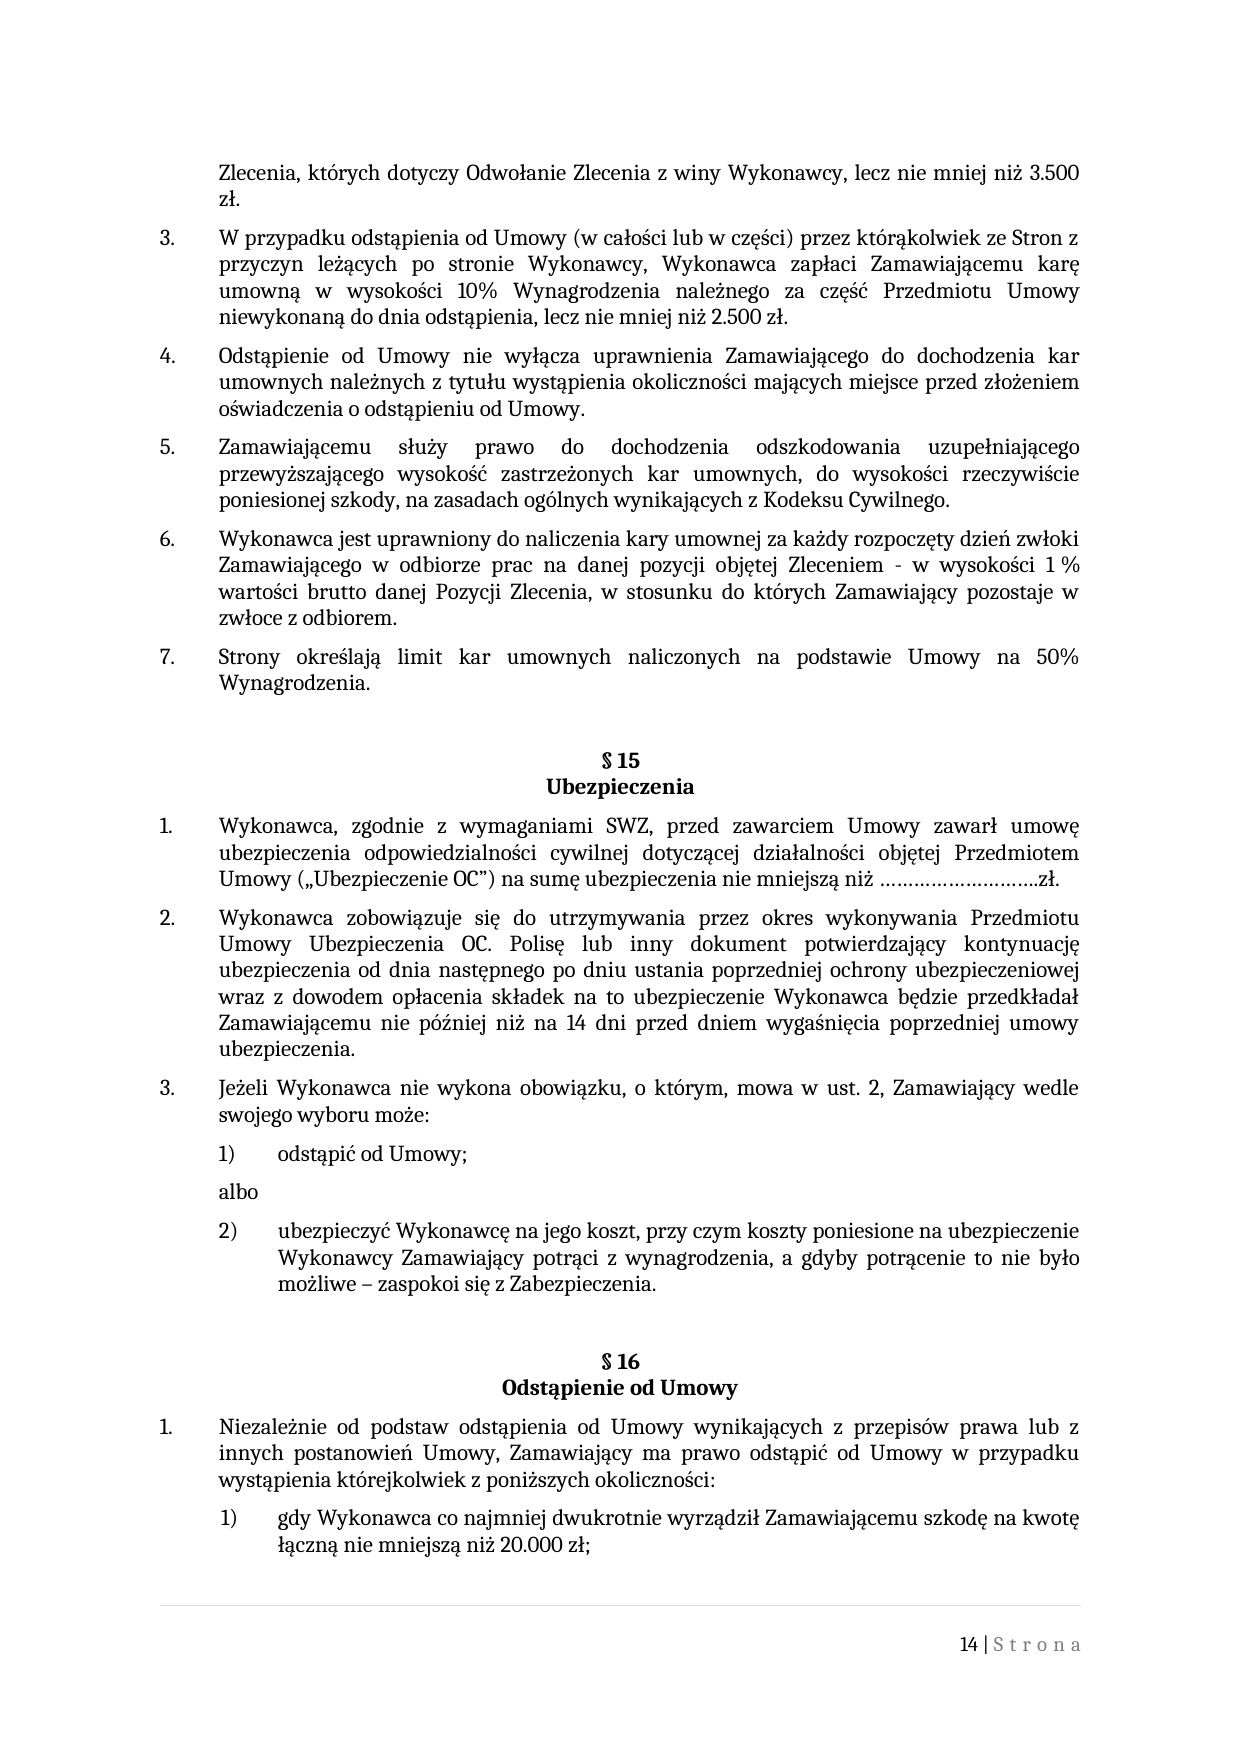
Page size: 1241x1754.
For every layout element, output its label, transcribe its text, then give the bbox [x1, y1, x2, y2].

list ubezpieczyć Wykonawcę na jego koszt, przy czym koszty poniesione na ubezpieczenie Wykonawcy Zamawiający potrąci z wynagrodzenia, a gdyby potrącenie to nie było możliwe – zaspokoi się z Zabezpieczenia. [218, 1218, 1081, 1297]
text albo [218, 1179, 1081, 1206]
list odstąpić od Umowy; [218, 1140, 1081, 1167]
text § 15 Ubezpieczenia [159, 748, 1081, 800]
list Niezależnie od podstaw odstąpienia od Umowy wynikających z przepisów prawa lub z innych postanowień Umowy, Zamawiający ma prawo odstąpić od Umowy w przypadku wystąpienia którejkolwiek z poniższych okoliczności: [159, 1414, 1081, 1493]
list gdy Wykonawca co najmniej dwukrotnie wyrządził Zamawiającemu szkodę na kwotę łączną nie mniejszą niż 20.000 zł; [221, 1505, 1081, 1558]
list Wykonawca zobowiązuje się do utrzymywania przez okres wykonywania Przedmiotu Umowy Ubezpieczenia OC. Polisę lub inny dokument potwierdzający kontynuację ubezpieczenia od dnia następnego po dniu ustania poprzedniej ochrony ubezpieczeniowej wraz z dowodem opłacenia składek na to ubezpieczenie Wykonawca będzie przedkładał Zamawiającemu nie później niż na 14 dni przed dniem wygaśnięcia poprzedniej umowy ubezpieczenia. [159, 904, 1081, 1063]
text § 16 Odstąpienie od Umowy [159, 1348, 1081, 1401]
text 5. Zamawiającemu służy prawo do dochodzenia odszkodowania uzupełniającego przewyższającego wysokość zastrzeżonych kar umownych, do wysokości rzeczywiście poniesionej szkody, na zasadach ogólnych wynikających z Kodeksu Cywilnego. [159, 434, 1081, 513]
text 6. Wykonawca jest uprawniony do naliczenia kary umownej za każdy rozpoczęty dzień zwłoki Zamawiającego w odbiorze prac na danej pozycji objętej Zleceniem - w wysokości 1 % wartości brutto danej Pozycji Zlecenia, w stosunku do których Zamawiający pozostaje w zwłoce z odbiorem. [159, 526, 1081, 631]
list Wykonawca, zgodnie z wymaganiami SWZ, przed zawarciem Umowy zawarł umowę ubezpieczenia odpowiedzialności cywilnej dotyczącej działalności objętej Przedmiotem Umowy („Ubezpieczenie OC”) na sumę ubezpieczenia nie mniejszą niż ……………………….zł. [159, 813, 1081, 892]
text 7. Strony określają limit kar umownych naliczonych na podstawie Umowy na 50% Wynagrodzenia. [159, 644, 1081, 696]
list Jeżeli Wykonawca nie wykona obowiązku, o którym, mowa w ust. 2, Zamawiający wedle swojego wyboru może: [159, 1075, 1081, 1128]
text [159, 159, 1081, 212]
text 3. W przypadku odstąpienia od Umowy (w całości lub w części) przez którąkolwiek ze Stron z przyczyn leżących po stronie Wykonawcy, Wykonawca zapłaci Zamawiającemu karę umowną w wysokości 10% Wynagrodzenia należnego za część Przedmiotu Umowy niewykonaną do dnia odstąpienia, lecz nie mniej niż 2.500 zł. [159, 225, 1081, 330]
text 4. Odstąpienie od Umowy nie wyłącza uprawnienia Zamawiającego do dochodzenia kar umownych należnych z tytułu wystąpienia okoliczności mających miejsce przed złożeniem oświadczenia o odstąpieniu od Umowy. [159, 343, 1081, 422]
